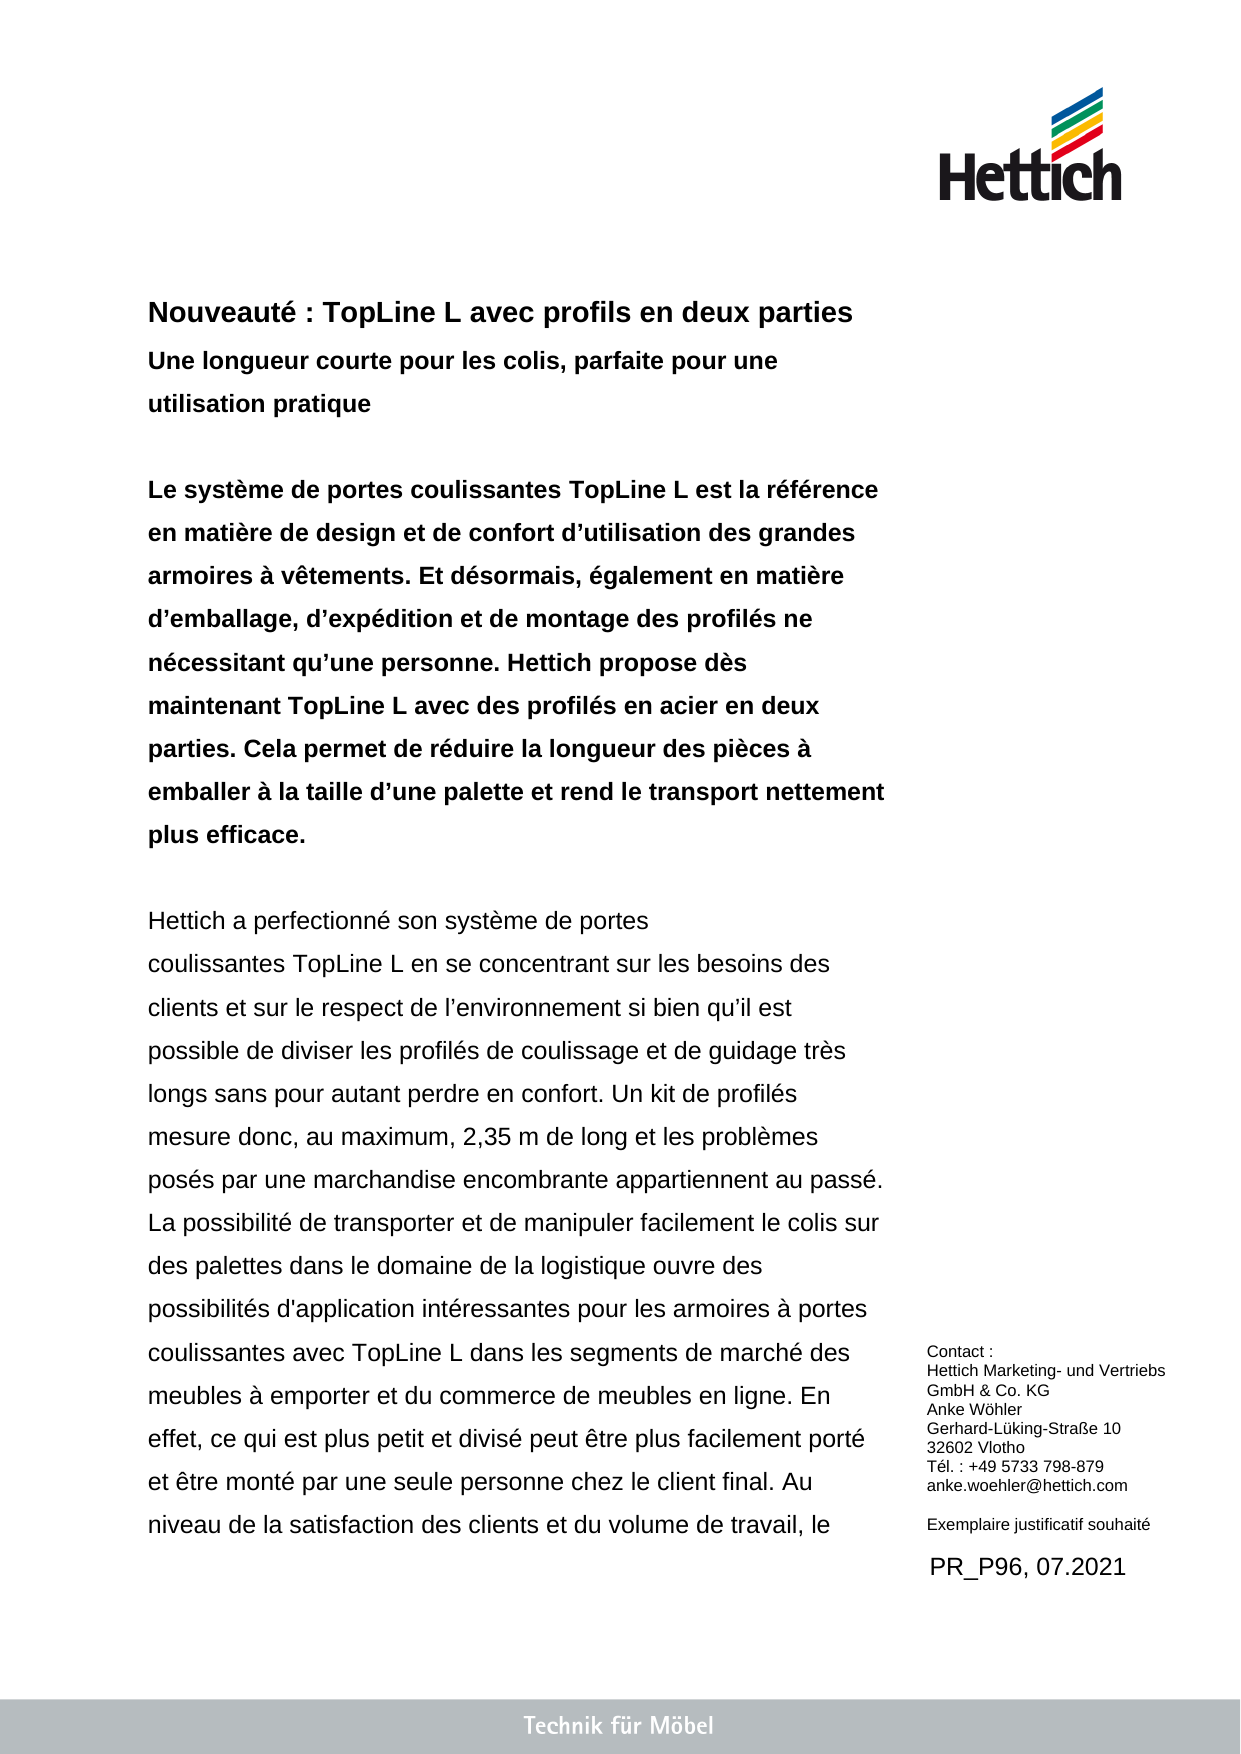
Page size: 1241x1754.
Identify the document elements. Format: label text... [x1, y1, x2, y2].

picture [0, 1636, 1241, 1754]
text Nouveauté : TopLine L avec profils en deux parties [148, 295, 886, 329]
picture [0, 6, 1241, 263]
text Le système de portes coulissantes TopLine L est la référence en matière de design et de confort d’utilisation des grandes armoires à vêtements. Et désormais, également en matière d’emballage, d’expédition et de montage des profilés ne nécessitant qu’une personne. Hettich propose dès maintenant TopLine L avec des profilés en acier en deux parties. Cela permet de réduire la longueur des pièces à emballer à la taille d’une palette et rend le transport nettement plus efficace. [148, 475, 886, 849]
text Une longueur courte pour les colis, parfaite pour une utilisation pratique [148, 346, 886, 417]
